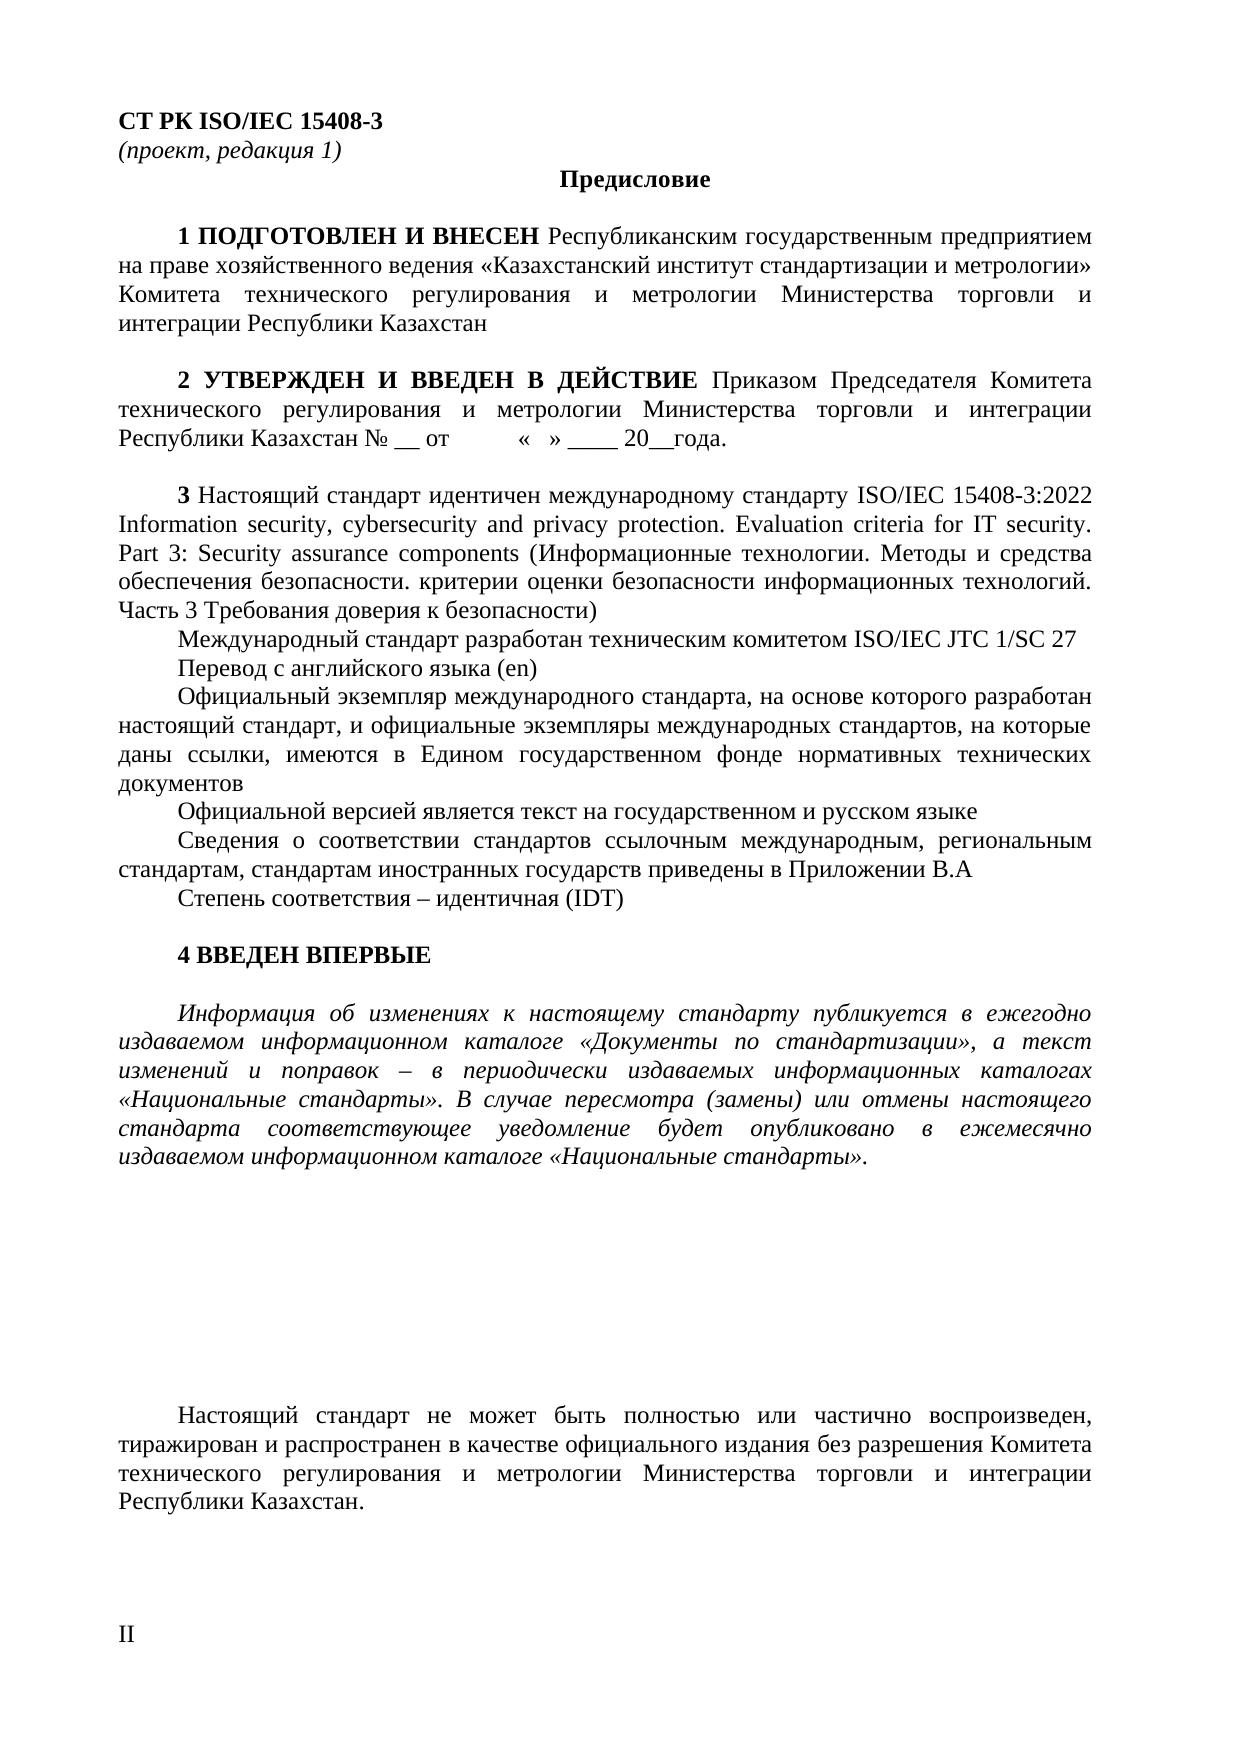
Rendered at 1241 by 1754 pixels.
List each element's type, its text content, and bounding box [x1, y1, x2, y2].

text Настоящий стандарт не может быть полностью или частично воспроизведен, тиражирован и распространен в качестве официального издания без разрешения Комитета технического регулирования и метрологии Министерства торговли и интеграции Республики Казахстан. [118, 1400, 1092, 1515]
text 2 УТВЕРЖДЕН И ВВЕДЕН В ДЕЙСТВИЕ Приказом Председателя Комитета технического регулирования и метрологии Министерства торговли и интеграции Республики Казахстан № __ от « » ____ 20__года. [118, 365, 1092, 451]
text Перевод с английского языка (en) [118, 653, 1092, 681]
text Официальный экземпляр международного стандарта, на основе которого разработан настоящий стандарт, и официальные экземпляры международных стандартов, на которые даны ссылки, имеются в Едином государственном фонде нормативных технических документов [118, 681, 1092, 796]
text Международный стандарт разработан техническим комитетом ISO/IEC JTC 1/SC 27 [118, 624, 1092, 653]
text 3 Настоящий стандарт идентичен международному стандарту ISO/IEC 15408-3:2022 Information security, cybersecurity and privacy protection. Evaluation criteria for IT security. Part 3: Security assurance components (Информационные технологии. Методы и средства обеспечения безопасности. критерии оценки безопасности информационных технологий. Часть 3 Требования доверия к безопасности) [118, 480, 1092, 624]
text Степень соответствия – идентичная (IDT) [118, 883, 1092, 911]
text Официальной версией является текст на государственном и русском языке [118, 796, 1092, 825]
text Сведения о соответствии стандартов ссылочным международным, региональным стандартам, стандартам иностранных государств приведены в Приложении В.А [118, 825, 1092, 883]
text 4 ВВЕДЕН ВПЕРВЫЕ [118, 940, 1092, 969]
text Предисловие [118, 164, 1092, 193]
text Информация об изменениях к настоящему стандарту публикуется в ежегодно издаваемом информационном каталоге «Документы по стандартизации», а текст изменений и поправок – в периодически издаваемых информационных каталогах «Национальные стандарты». В случае пересмотра (замены) или отмены настоящего стандарта соответствующее уведомление будет опубликовано в ежемесячно издаваемом информационном каталоге «Национальные стандарты». [118, 998, 1092, 1170]
text 1 ПОДГОТОВЛЕН И ВНЕСЕН Республиканским государственным предприятием на праве хозяйственного ведения «Казахстанский институт стандартизации и метрологии» Комитета технического регулирования и метрологии Министерства торговли и интеграции Республики Казахстан [118, 221, 1092, 336]
